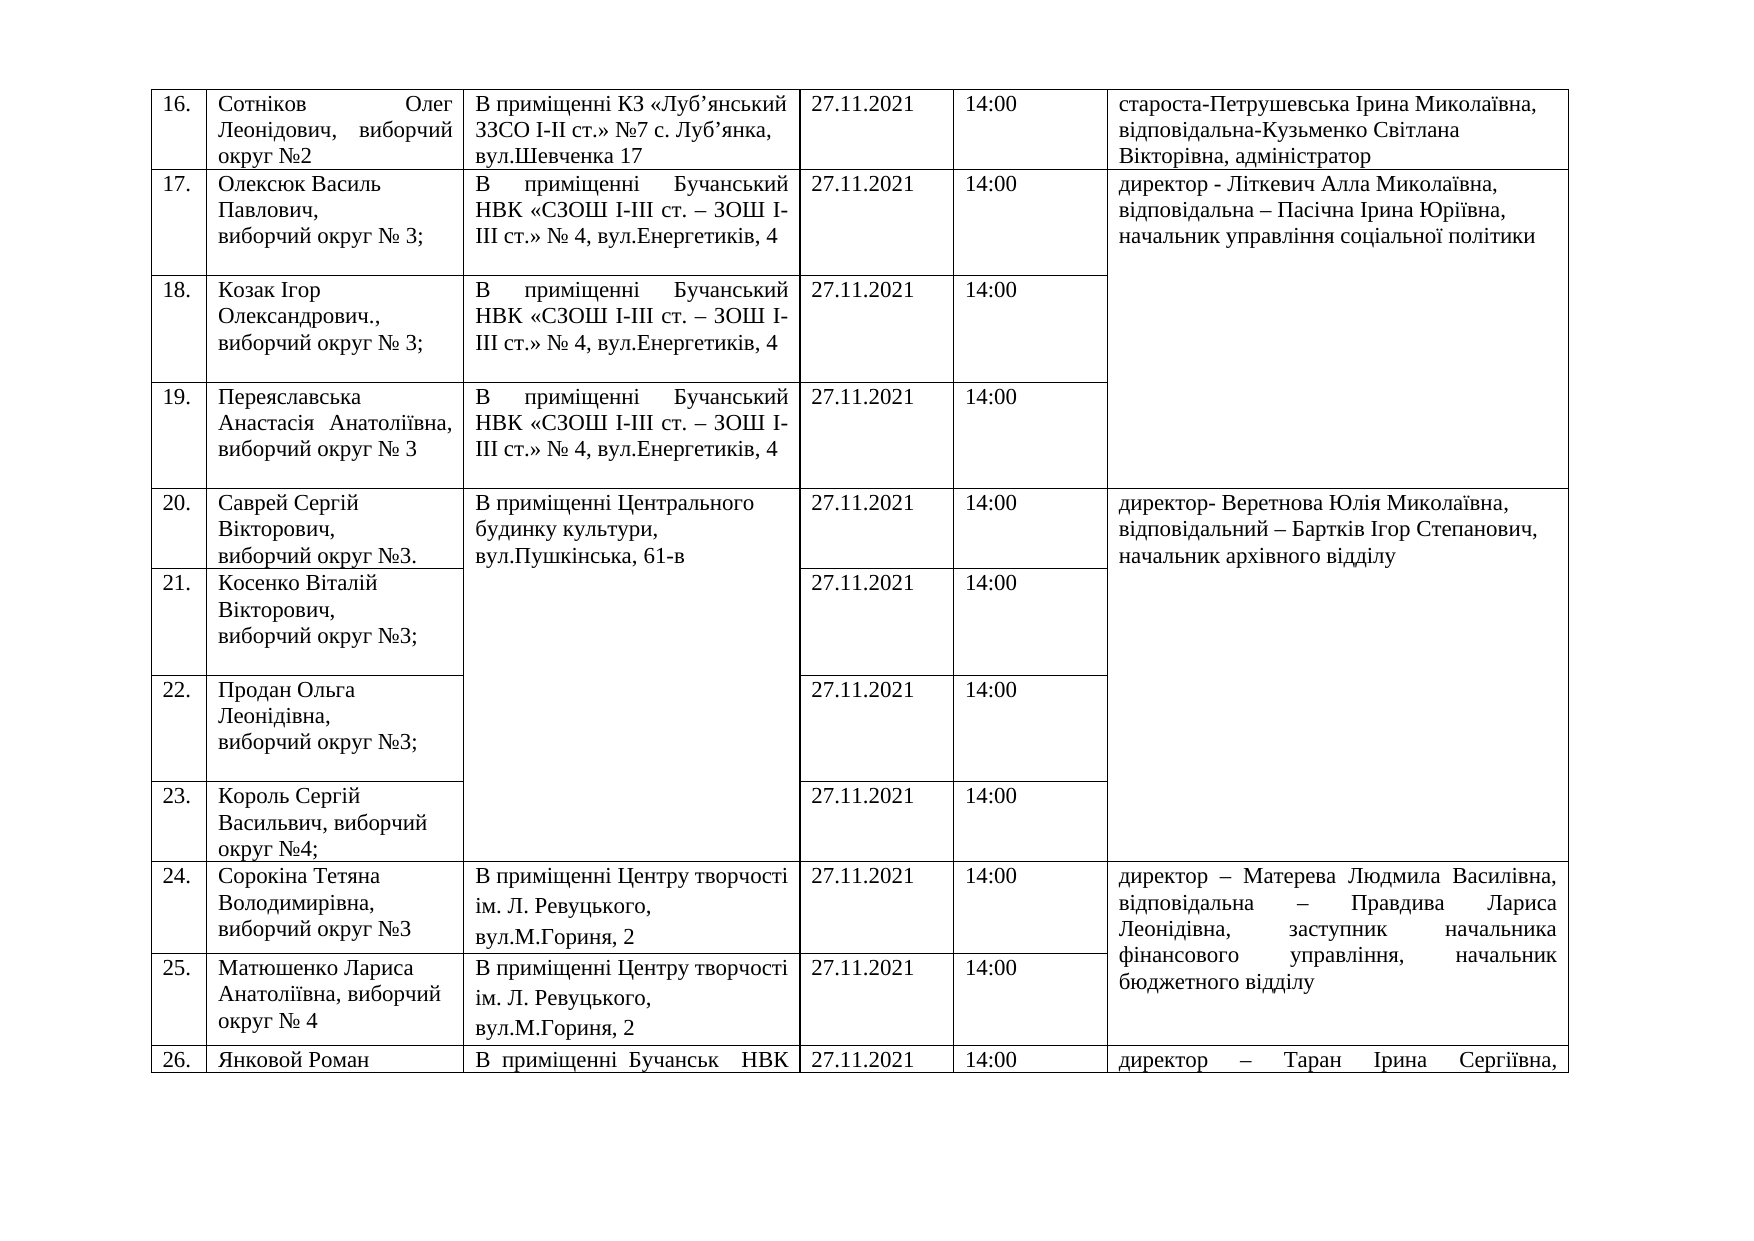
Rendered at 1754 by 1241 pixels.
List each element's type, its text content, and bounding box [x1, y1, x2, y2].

table_cell [152, 276, 206, 382]
table_cell 27.11.2021 [801, 782, 953, 861]
table_cell 14:00 [954, 569, 1107, 675]
table_cell Козак Ігор Олександрович., виборчий округ № 3; [207, 276, 463, 382]
table_cell 14:00 [954, 954, 1107, 1044]
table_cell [1108, 1046, 1568, 1072]
table_cell [152, 170, 206, 275]
table_cell Король Сергій Васильвич, виборчий округ №4; [207, 782, 463, 861]
table_cell В приміщенні Бучанський НВК «СЗОШ І-ІІІ ст. – ЗОШ І-ІІІ ст.» № 4, вул.Енергетиків, 4 [464, 276, 799, 382]
table_cell директор – Матерева Людмила Василівна, відповідальна – Правдива Лариса Леонідівна, заступник начальника фінансового управління, начальник бюджетного відділу [1108, 862, 1568, 1044]
table_cell [152, 383, 206, 488]
table_cell 27.11.2021 [801, 954, 953, 1044]
table_cell директор- Веретнова Юлія Миколаївна, відповідальний – Бартків Ігор Степанович, начальник архівного відділу [1108, 489, 1568, 861]
table_cell [152, 1046, 206, 1072]
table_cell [207, 1046, 463, 1072]
table_cell Сорокіна Тетяна Володимирівна, виборчий округ №3 [207, 862, 463, 953]
table_cell Сотніков Олег Леонідович, виборчий округ №2 [207, 90, 463, 169]
table_cell 14:00 [954, 489, 1107, 568]
table_cell 14:00 [954, 1046, 1107, 1072]
table_cell Косенко Віталій Вікторович, виборчий округ №3; [207, 569, 463, 675]
table_cell 27.11.2021 [801, 383, 953, 488]
table_cell 14:00 [954, 383, 1107, 488]
table_cell 14:00 [954, 862, 1107, 953]
table_cell [152, 676, 206, 781]
table_cell В приміщенні Бучанський НВК «СЗОШ І-ІІІ ст. – ЗОШ І-ІІІ ст.» № 4, вул.Енергетиків, 4 [464, 383, 799, 488]
table_cell 27.11.2021 [801, 676, 953, 781]
table_cell В приміщенні Центру творчості ім. Л. Ревуцького, вул.М.Гориня, 2 [464, 862, 799, 953]
table_cell 14:00 [954, 276, 1107, 382]
table_cell директор - Літкевич Алла Миколаївна, відповідальна – Пасічна Ірина Юріївна, начальник управління соціальної політики [1108, 170, 1568, 488]
table_cell 27.11.2021 [801, 569, 953, 675]
table_cell Олексюк Василь Павлович, виборчий округ № 3; [207, 170, 463, 275]
table_cell 27.11.2021 [801, 170, 953, 275]
table_cell Переяславська Анастасія Анатоліївна, виборчий округ № 3 [207, 383, 463, 488]
table_cell [152, 569, 206, 675]
table_cell 14:00 [954, 90, 1107, 169]
table_cell [152, 90, 206, 169]
table_cell Продан Ольга Леонідівна, виборчий округ №3; [207, 676, 463, 781]
table_cell [152, 954, 206, 1044]
table_cell 27.11.2021 [801, 489, 953, 568]
table_cell В приміщенні Бучанський НВК «СЗОШ І-ІІІ ст. – ЗОШ І-ІІІ ст.» № 4, вул.Енергетиків, 4 [464, 170, 799, 275]
table_cell В приміщенні Центру творчості ім. Л. Ревуцького, вул.М.Гориня, 2 [464, 954, 799, 1044]
table_cell [152, 489, 206, 568]
table_cell 27.11.2021 [801, 90, 953, 169]
table_cell староста-Петрушевська Ірина Миколаївна, відповідальна-Кузьменко Світлана Вікторівна, адміністратор [1108, 90, 1568, 169]
table_cell В приміщенні КЗ «Луб’янський ЗЗСО І-ІІ ст.» №7 с. Луб’янка, вул.Шевченка 17 [464, 90, 799, 169]
table_cell [152, 862, 206, 953]
table_cell [152, 782, 206, 861]
table_cell В приміщенні Центрального будинку культури, вул.Пушкінська, 61-в [464, 489, 799, 861]
table_cell Матюшенко Лариса Анатоліївна, виборчий округ № 4 [207, 954, 463, 1044]
table_cell 27.11.2021 [801, 862, 953, 953]
table_cell 14:00 [954, 170, 1107, 275]
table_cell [464, 1046, 799, 1072]
table_cell 27.11.2021 [801, 276, 953, 382]
table_cell 27.11.2021 [801, 1046, 953, 1072]
table_cell 14:00 [954, 782, 1107, 861]
table_cell Саврей Сергій Вікторович, виборчий округ №3. [207, 489, 463, 568]
table_cell 14:00 [954, 676, 1107, 781]
